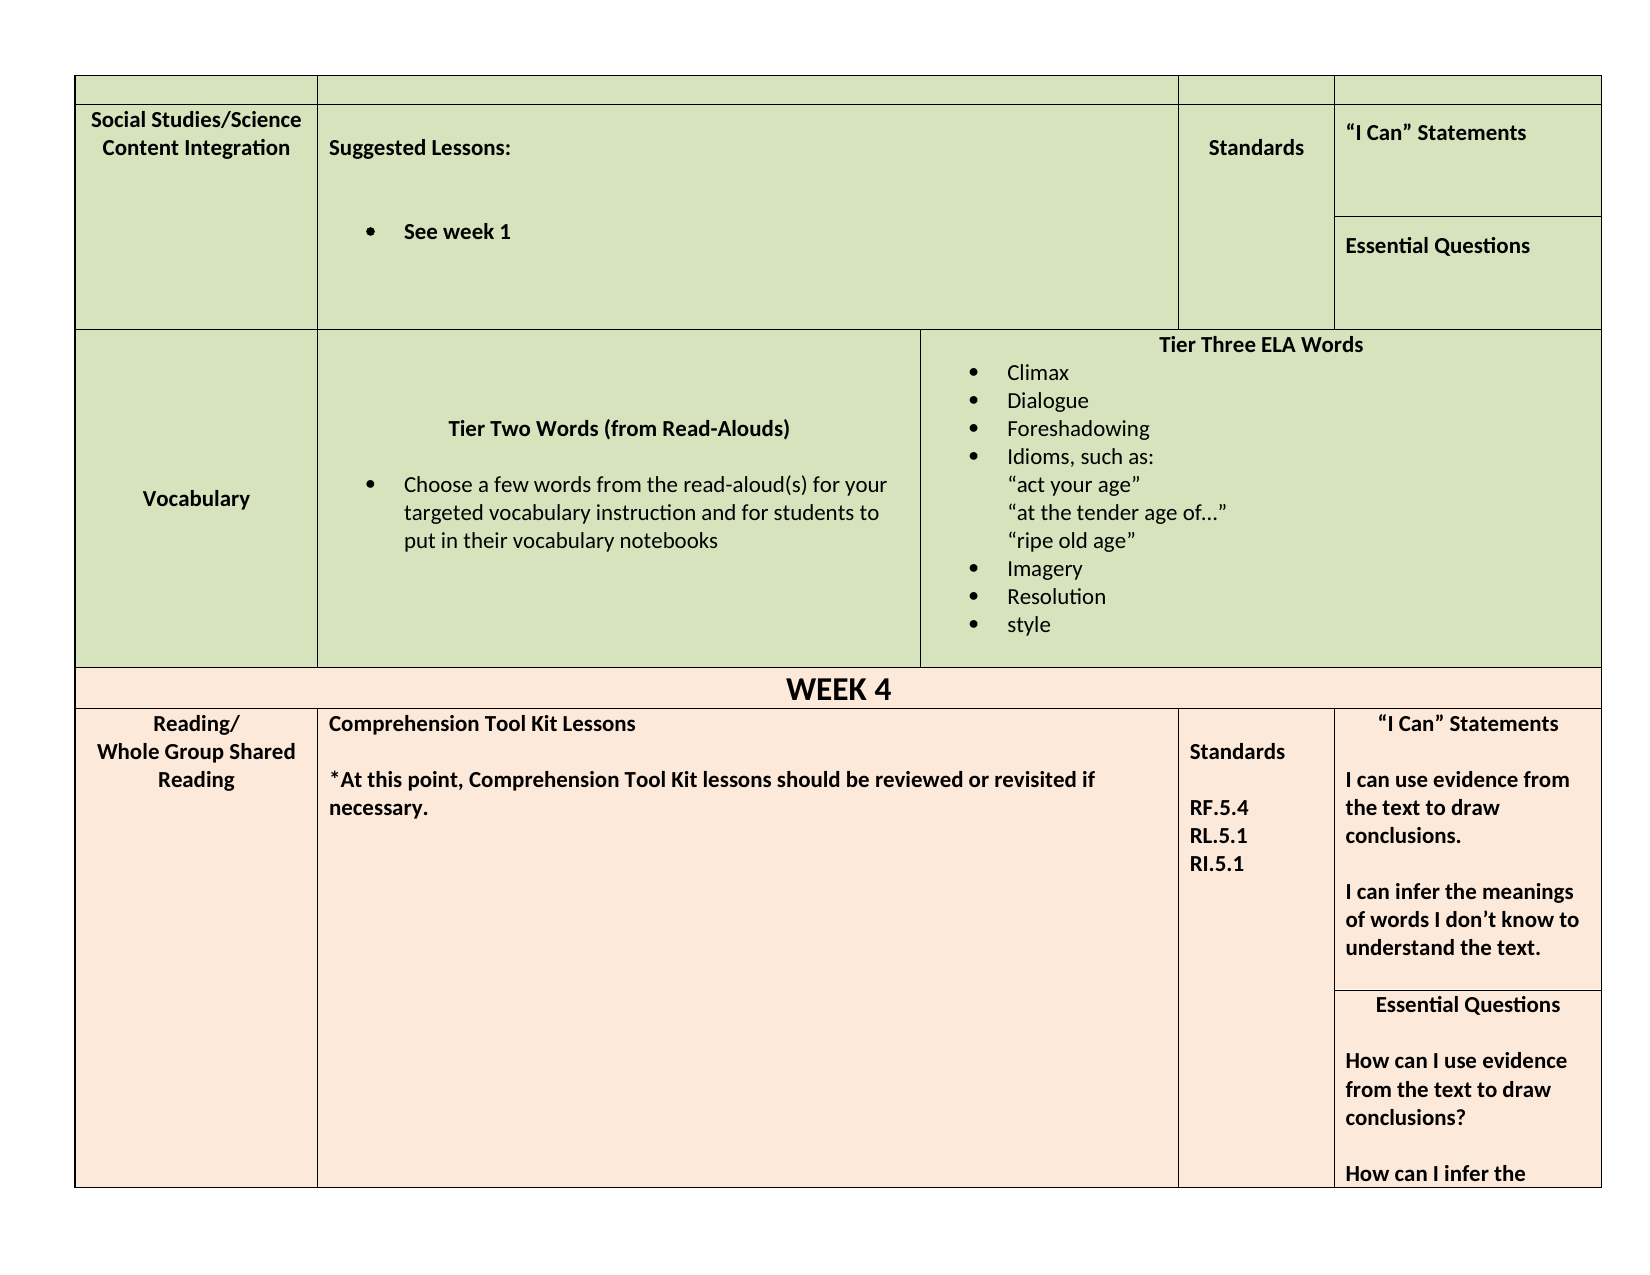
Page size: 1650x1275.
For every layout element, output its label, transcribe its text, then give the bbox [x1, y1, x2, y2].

table_cell Vocabulary [76, 330, 317, 667]
table_cell “I Can” Statements I can use evidence from the text to draw conclusions. I can infer the meanings of words I don’t know to understand the text. [1335, 709, 1601, 989]
table_cell Reading/ Whole Group Shared Reading [76, 709, 317, 1187]
table_cell Standards RF.5.4 RL.5.1 RI.5.1 [1179, 709, 1334, 1187]
table_cell Comprehension Tool Kit Lessons *At this point, Comprehension Tool Kit lessons should be reviewed or revisited if necessary. [318, 709, 1178, 1187]
table_cell Essential Questions [1335, 217, 1601, 329]
table_cell WEEK 4 [76, 668, 1601, 708]
table_cell Tier Three ELA Words Climax Dialogue Foreshadowing Idioms, such as: “act your age” “at the tender age of…” “ripe old age” Imagery Resolution style [921, 330, 1601, 667]
table_cell Tier Two Words (from Read-Alouds) Choose a few words from the read-aloud(s) for your targeted vocabulary instruction and for students to put in their vocabulary notebooks [318, 330, 920, 667]
table_cell Standards [1179, 105, 1334, 329]
table_cell Social Studies/Science Content Integration [76, 105, 317, 329]
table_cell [1335, 76, 1601, 104]
table_cell Suggested Lessons: See week 1 [318, 105, 1178, 329]
table_cell “I Can” Statements [1335, 105, 1601, 216]
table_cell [1335, 991, 1601, 1187]
